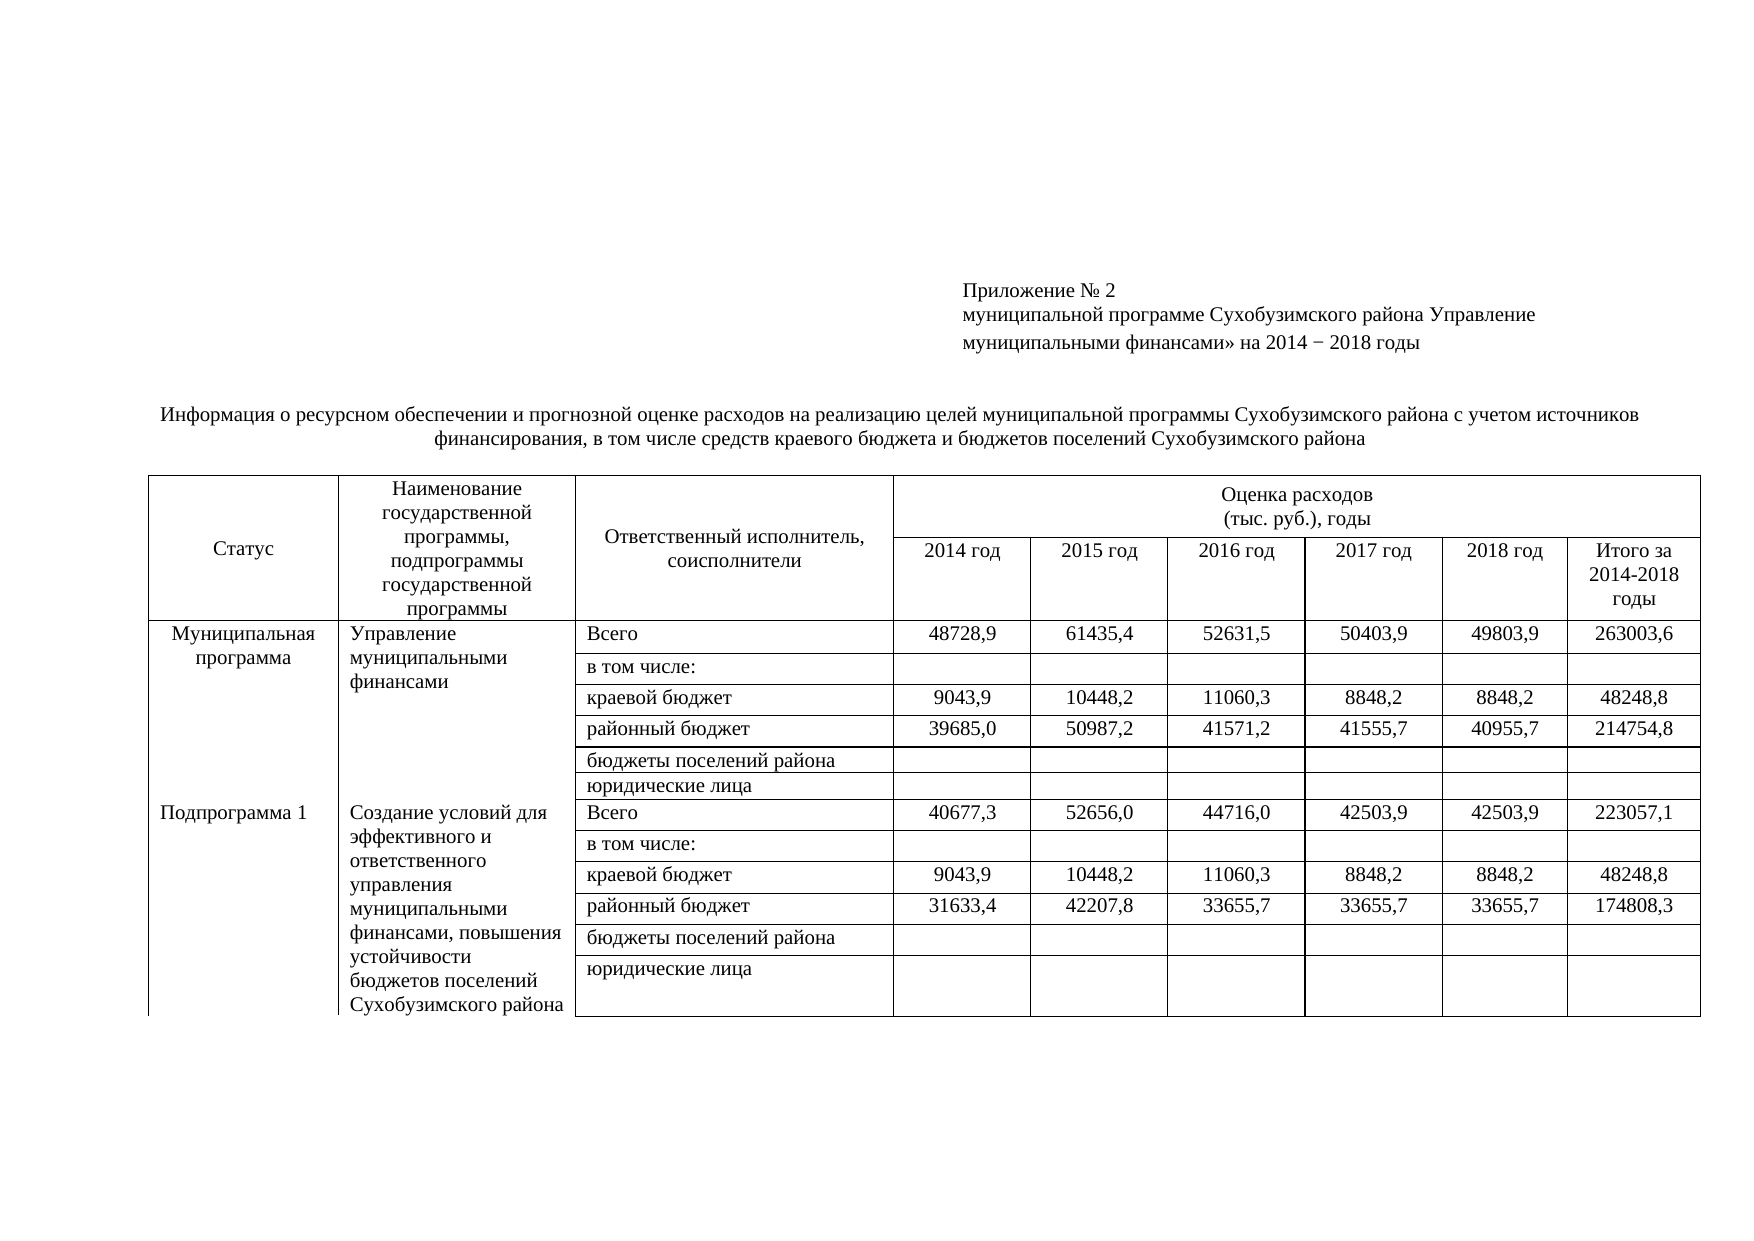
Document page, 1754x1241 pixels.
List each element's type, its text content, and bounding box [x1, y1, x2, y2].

table_cell [1031, 925, 1167, 955]
list Приложение № 2 [962, 278, 1650, 302]
table_cell [1443, 956, 1567, 1016]
table_cell 41571,2 [1168, 716, 1304, 746]
table_cell 2018 год [1443, 538, 1567, 620]
table_cell 263003,6 [1568, 621, 1700, 653]
table_cell 42503,9 [1306, 800, 1442, 830]
table_cell краевой бюджет [576, 685, 893, 715]
table_cell [1568, 773, 1700, 799]
table_cell 8848,2 [1443, 862, 1567, 892]
table_cell 2015 год [1031, 538, 1167, 620]
table_cell [1306, 654, 1442, 684]
table_cell 8848,2 [1306, 685, 1442, 715]
table_cell 223057,1 [1568, 800, 1700, 830]
table_cell [1443, 925, 1567, 955]
table_cell Муниципальная программа [149, 621, 338, 799]
table_cell 52631,5 [1168, 621, 1304, 653]
table_cell [1306, 925, 1442, 955]
table_cell краевой бюджет [576, 862, 893, 892]
table_cell 48248,8 [1568, 862, 1700, 892]
table_cell 33655,7 [1306, 894, 1442, 924]
table_cell районный бюджет [576, 894, 893, 924]
table_header Статус [149, 476, 338, 620]
table_cell [1306, 748, 1442, 772]
table_cell 10448,2 [1031, 685, 1167, 715]
table_header Оценка расходов (тыс. руб.), годы [894, 476, 1700, 537]
table_cell 48728,9 [894, 621, 1030, 653]
table_cell [1568, 925, 1700, 955]
table_cell [1168, 748, 1304, 772]
table_cell 2016 год [1168, 538, 1304, 620]
table_cell [1031, 654, 1167, 684]
table_cell 40677,3 [894, 800, 1030, 830]
table_cell Управление муниципальными финансами [339, 621, 575, 799]
table_cell 61435,4 [1031, 621, 1167, 653]
table_cell [1031, 831, 1167, 861]
table_cell Подпрограмма 1 [149, 799, 338, 1016]
table_cell юридические лица [576, 773, 893, 799]
table_cell 2014 год [894, 538, 1030, 620]
table_cell 33655,7 [1168, 894, 1304, 924]
table_cell 10448,2 [1031, 862, 1167, 892]
table_cell 9043,9 [894, 685, 1030, 715]
table_cell [1031, 748, 1167, 772]
table_cell [894, 654, 1030, 684]
table_cell [1168, 925, 1304, 955]
table_cell 9043,9 [894, 862, 1030, 892]
table_cell районный бюджет [576, 716, 893, 746]
table_cell [894, 925, 1030, 955]
table_cell Итого за 2014-2018 годы [1568, 538, 1700, 620]
table_cell [1168, 773, 1304, 799]
table_cell 44716,0 [1168, 800, 1304, 830]
table_header Ответственный исполнитель, соисполнители [576, 476, 893, 620]
table_cell 174808,3 [1568, 894, 1700, 924]
table_cell [894, 956, 1030, 1016]
table_cell юридические лица [576, 956, 893, 1016]
table_cell 40955,7 [1443, 716, 1567, 746]
table_cell 33655,7 [1443, 894, 1567, 924]
table_header Наименование государственной программы, подпрограммы государственной программы [339, 476, 575, 620]
table_cell Всего [576, 800, 893, 830]
table_cell [1568, 831, 1700, 861]
table_cell 11060,3 [1168, 685, 1304, 715]
table_cell [1306, 956, 1442, 1016]
table_cell бюджеты поселений района [576, 748, 893, 772]
table_cell [1031, 956, 1167, 1016]
table_cell [1443, 748, 1567, 772]
table_cell [894, 773, 1030, 799]
table_cell [1168, 831, 1304, 861]
table_cell 2017 год [1306, 538, 1442, 620]
table_cell [1568, 956, 1700, 1016]
table_cell [894, 831, 1030, 861]
table_cell 11060,3 [1168, 862, 1304, 892]
table_cell бюджеты поселений района [576, 925, 893, 955]
table_cell 8848,2 [1306, 862, 1442, 892]
table_cell [894, 748, 1030, 772]
table_cell Всего [576, 621, 893, 653]
table_cell 39685,0 [894, 716, 1030, 746]
table_cell 48248,8 [1568, 685, 1700, 715]
table_cell 31633,4 [894, 894, 1030, 924]
table_cell 42207,8 [1031, 894, 1167, 924]
table_cell 41555,7 [1306, 716, 1442, 746]
table_cell [1031, 773, 1167, 799]
table_cell [1443, 773, 1567, 799]
text муниципальной программе Сухобузимского района Управление муниципальными финансами» на 2014 − 2018 годы [962, 302, 1650, 354]
table_cell [1568, 748, 1700, 772]
table_cell 52656,0 [1031, 800, 1167, 830]
table_cell 42503,9 [1443, 800, 1567, 830]
table_cell [1568, 654, 1700, 684]
table_cell в том числе: [576, 654, 893, 684]
table_cell 50987,2 [1031, 716, 1167, 746]
table_cell в том числе: [576, 831, 893, 861]
table_cell 50403,9 [1306, 621, 1442, 653]
table_cell 49803,9 [1443, 621, 1567, 653]
table_cell [1306, 773, 1442, 799]
table_cell [1168, 654, 1304, 684]
table_cell 214754,8 [1568, 716, 1700, 746]
table_cell Создание условий для эффективного и ответственного управления муниципальными финансами, повышения устойчивости бюджетов поселений Сухобузимского района [338, 799, 575, 1016]
table_cell [1306, 831, 1442, 861]
table_cell [1443, 831, 1567, 861]
table_cell [1168, 956, 1304, 1016]
text Информация о ресурсном обеспечении и прогнозной оценке расходов на реализацию целей муниципальной программы Сухобузимского района с учетом источников финансирования, в том числе средств краевого бюджета и бюджетов поселений Сухобузимского района [150, 402, 1650, 450]
table_cell [1443, 654, 1567, 684]
table_cell 8848,2 [1443, 685, 1567, 715]
